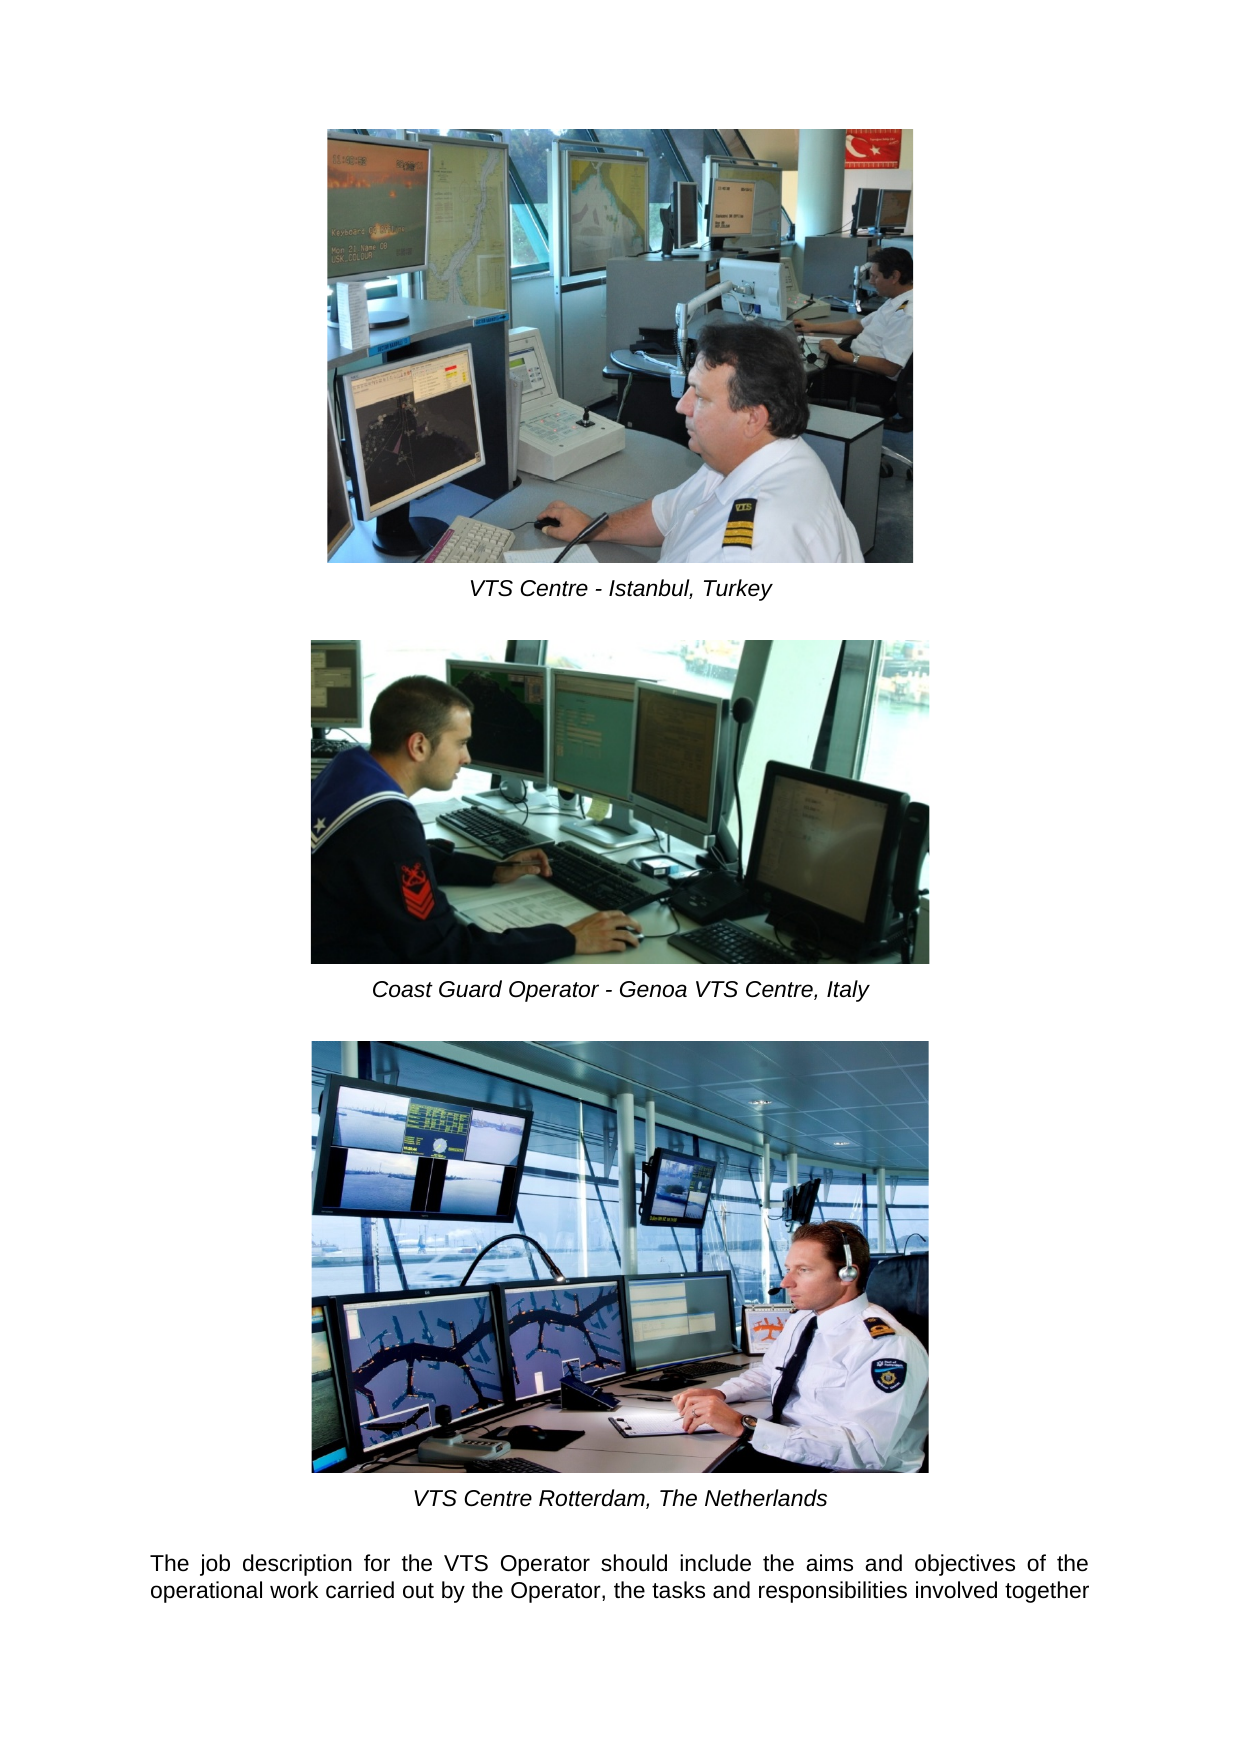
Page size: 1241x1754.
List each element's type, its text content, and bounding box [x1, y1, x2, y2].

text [150, 1550, 1090, 1603]
picture [310, 640, 930, 964]
picture [311, 1041, 929, 1473]
text VTS Centre Rotterdam, The Netherlands [150, 1485, 1090, 1512]
text VTS Centre - Istanbul, Turkey [150, 575, 1090, 601]
text Coast Guard Operator - Genoa VTS Centre, Italy [150, 976, 1090, 1003]
picture [327, 129, 914, 563]
